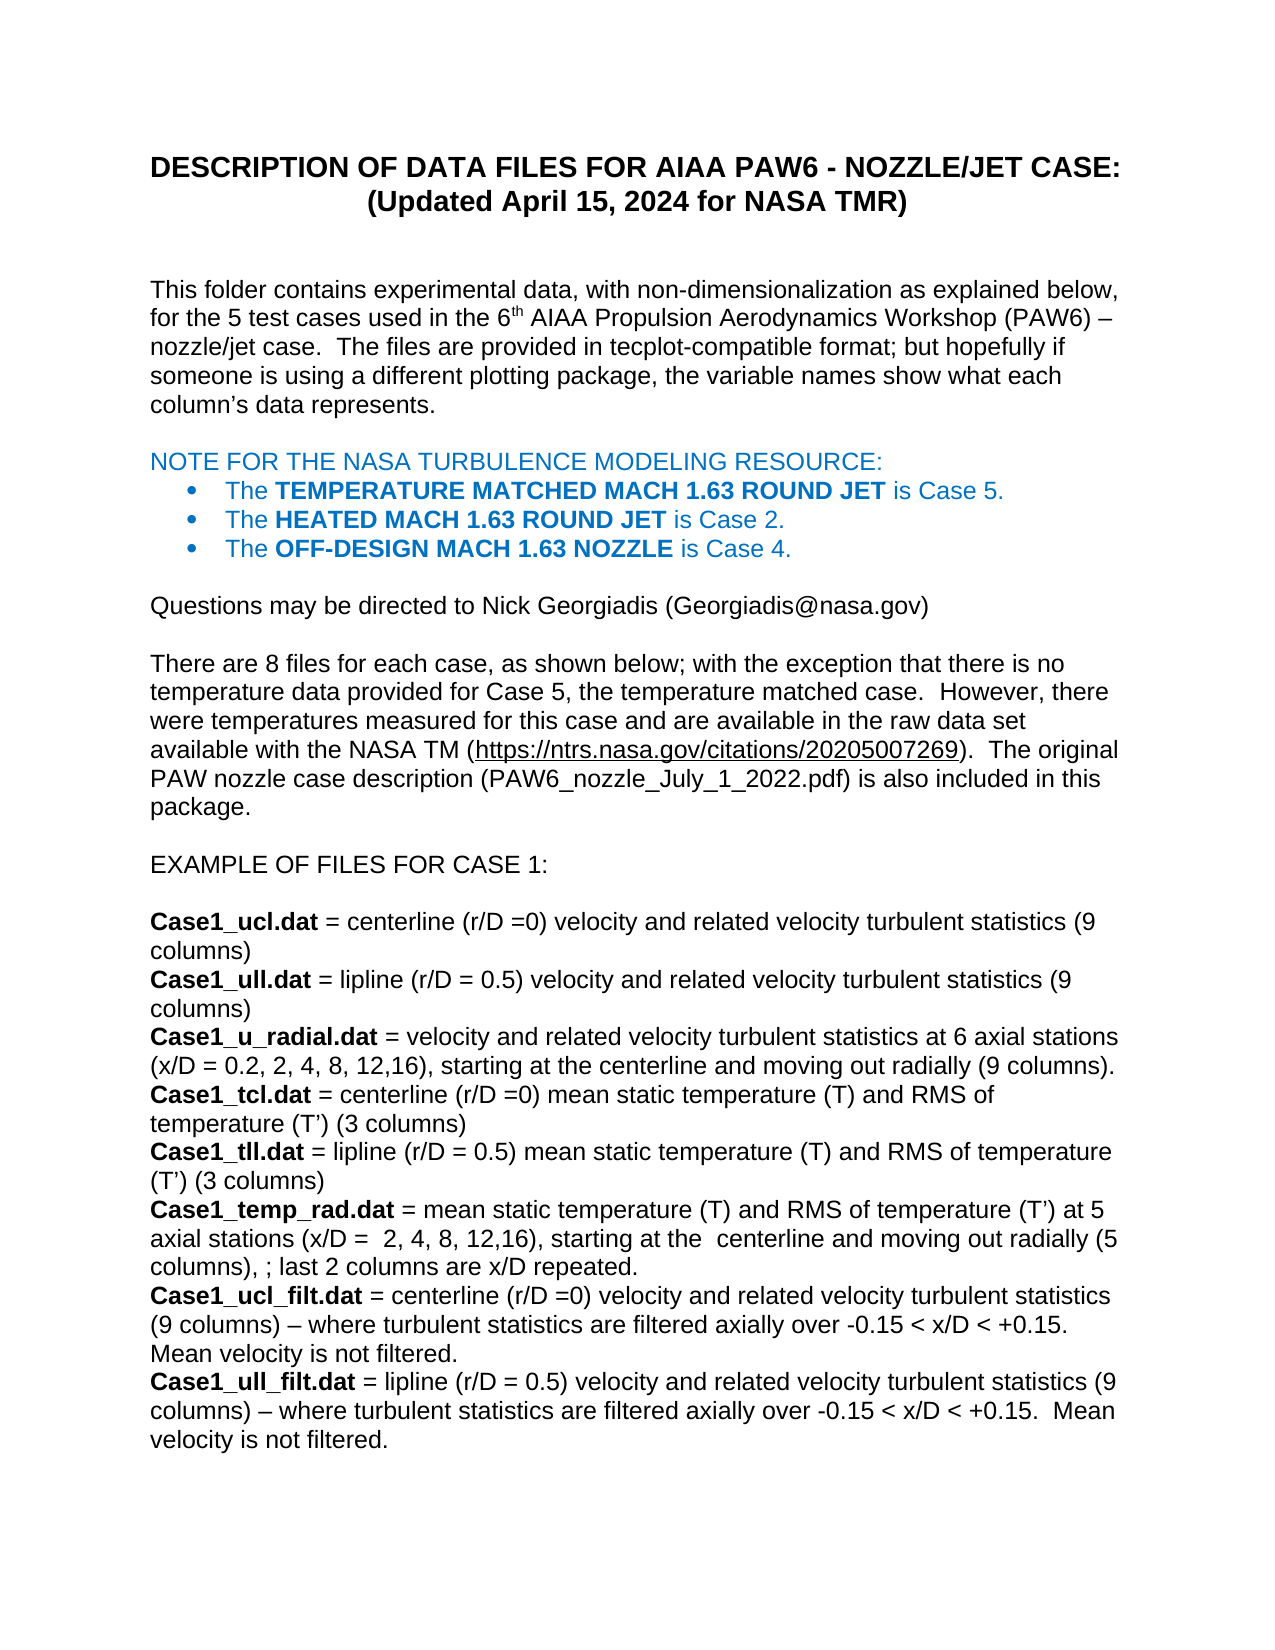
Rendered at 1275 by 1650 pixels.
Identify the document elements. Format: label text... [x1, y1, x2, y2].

text This folder contains experimental data, with non-dimensionalization as explained below, for the 5 test cases used in the 6th AIAA Propulsion Aerodynamics Workshop (PAW6) – nozzle/jet case. The files are provided in tecplot-compatible format; but hopefully if someone is using a different plotting package, the variable names show what each column’s data represents. [150, 274, 1125, 418]
text DESCRIPTION OF DATA FILES FOR AIAA PAW6 - NOZZLE/JET CASE: [150, 150, 1125, 183]
text Questions may be directed to Nick Georgiadis (Georgiadis@nasa.gov) [150, 591, 1125, 620]
text Case1_u_radial.dat = velocity and related velocity turbulent statistics at 6 axial stations (x/D = 0.2, 2, 4, 8, 12,16), starting at the centerline and moving out radially (9 columns). [150, 1022, 1125, 1080]
text Case1_ucl.dat = centerline (r/D =0) velocity and related velocity turbulent statistics (9 columns) [150, 907, 1125, 965]
text Case1_tll.dat = lipline (r/D = 0.5) mean static temperature (T) and RMS of temperature (T’) (3 columns) [150, 1137, 1125, 1195]
text There are 8 files for each case, as shown below; with the exception that there is no temperature data provided for Case 5, the temperature matched case. However, there were temperatures measured for this case and are available in the raw data set available with the NASA TM (https://ntrs.nasa.gov/citations/20205007269). The original PAW nozzle case description (PAW6_nozzle_July_1_2022.pdf) is also included in this package. [150, 649, 1125, 821]
text NOTE FOR THE NASA TURBULENCE MODELING RESOURCE: [150, 447, 1125, 476]
text Case1_ull_filt.dat = lipline (r/D = 0.5) velocity and related velocity turbulent statistics (9 columns) – where turbulent statistics are filtered axially over -0.15 < x/D < +0.15. Mean velocity is not filtered. [150, 1367, 1125, 1454]
list The OFF-DESIGN MACH 1.63 NOZZLE is Case 4. [187, 533, 1125, 562]
text EXAMPLE OF FILES FOR CASE 1: [150, 850, 1125, 879]
text (Updated April 15, 2024 for NASA TMR) [150, 183, 1125, 217]
text Case1_ucl_filt.dat = centerline (r/D =0) velocity and related velocity turbulent statistics (9 columns) – where turbulent statistics are filtered axially over -0.15 < x/D < +0.15. Mean velocity is not filtered. [150, 1281, 1125, 1367]
list The TEMPERATURE MATCHED MACH 1.63 ROUND JET is Case 5. [187, 476, 1125, 505]
list The HEATED MACH 1.63 ROUND JET is Case 2. [187, 505, 1125, 533]
text Case1_tcl.dat = centerline (r/D =0) mean static temperature (T) and RMS of temperature (T’) (3 columns) [150, 1080, 1125, 1137]
text Case1_ull.dat = lipline (r/D = 0.5) velocity and related velocity turbulent statistics (9 columns) [150, 965, 1125, 1022]
text Case1_temp_rad.dat = mean static temperature (T) and RMS of temperature (T’) at 5 axial stations (x/D = 2, 4, 8, 12,16), starting at the centerline and moving out radially (5 columns), ; last 2 columns are x/D repeated. [150, 1195, 1125, 1281]
